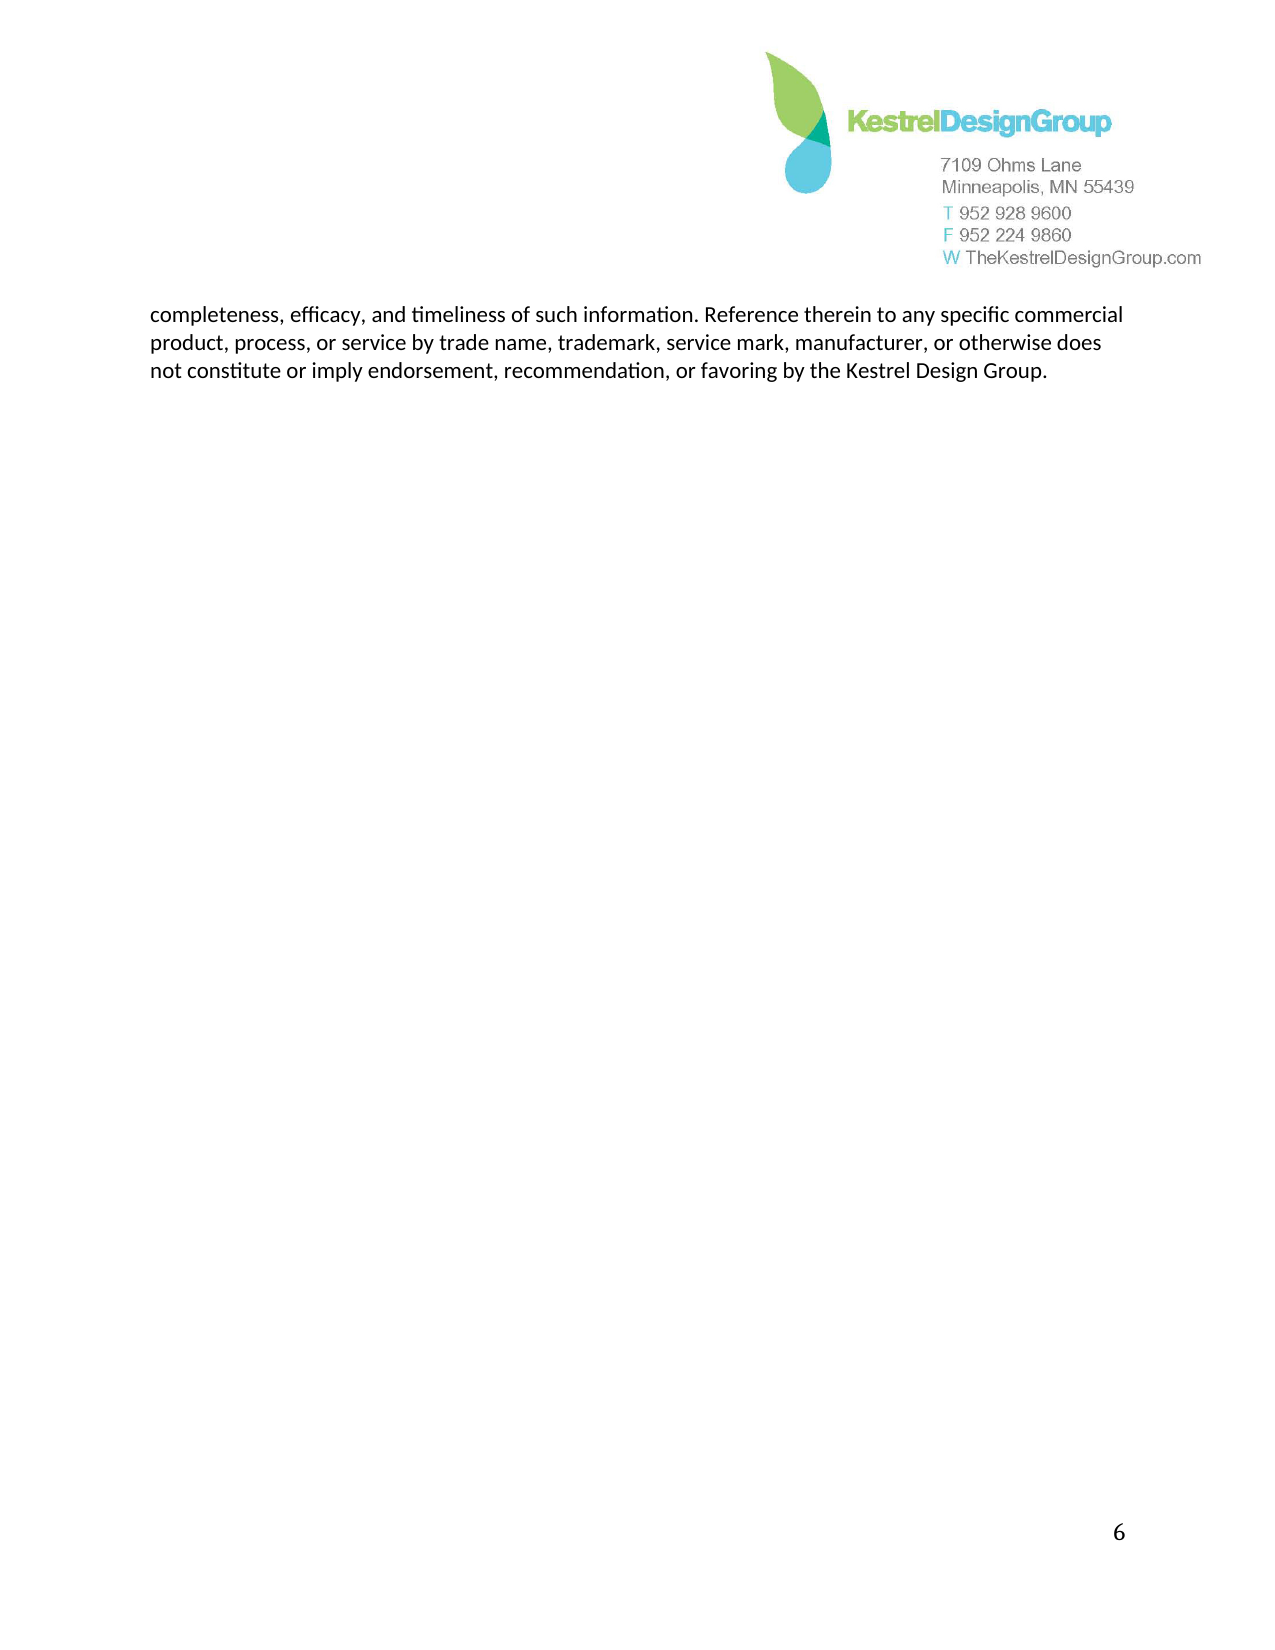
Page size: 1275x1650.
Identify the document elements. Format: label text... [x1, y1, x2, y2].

picture [757, 44, 1210, 274]
